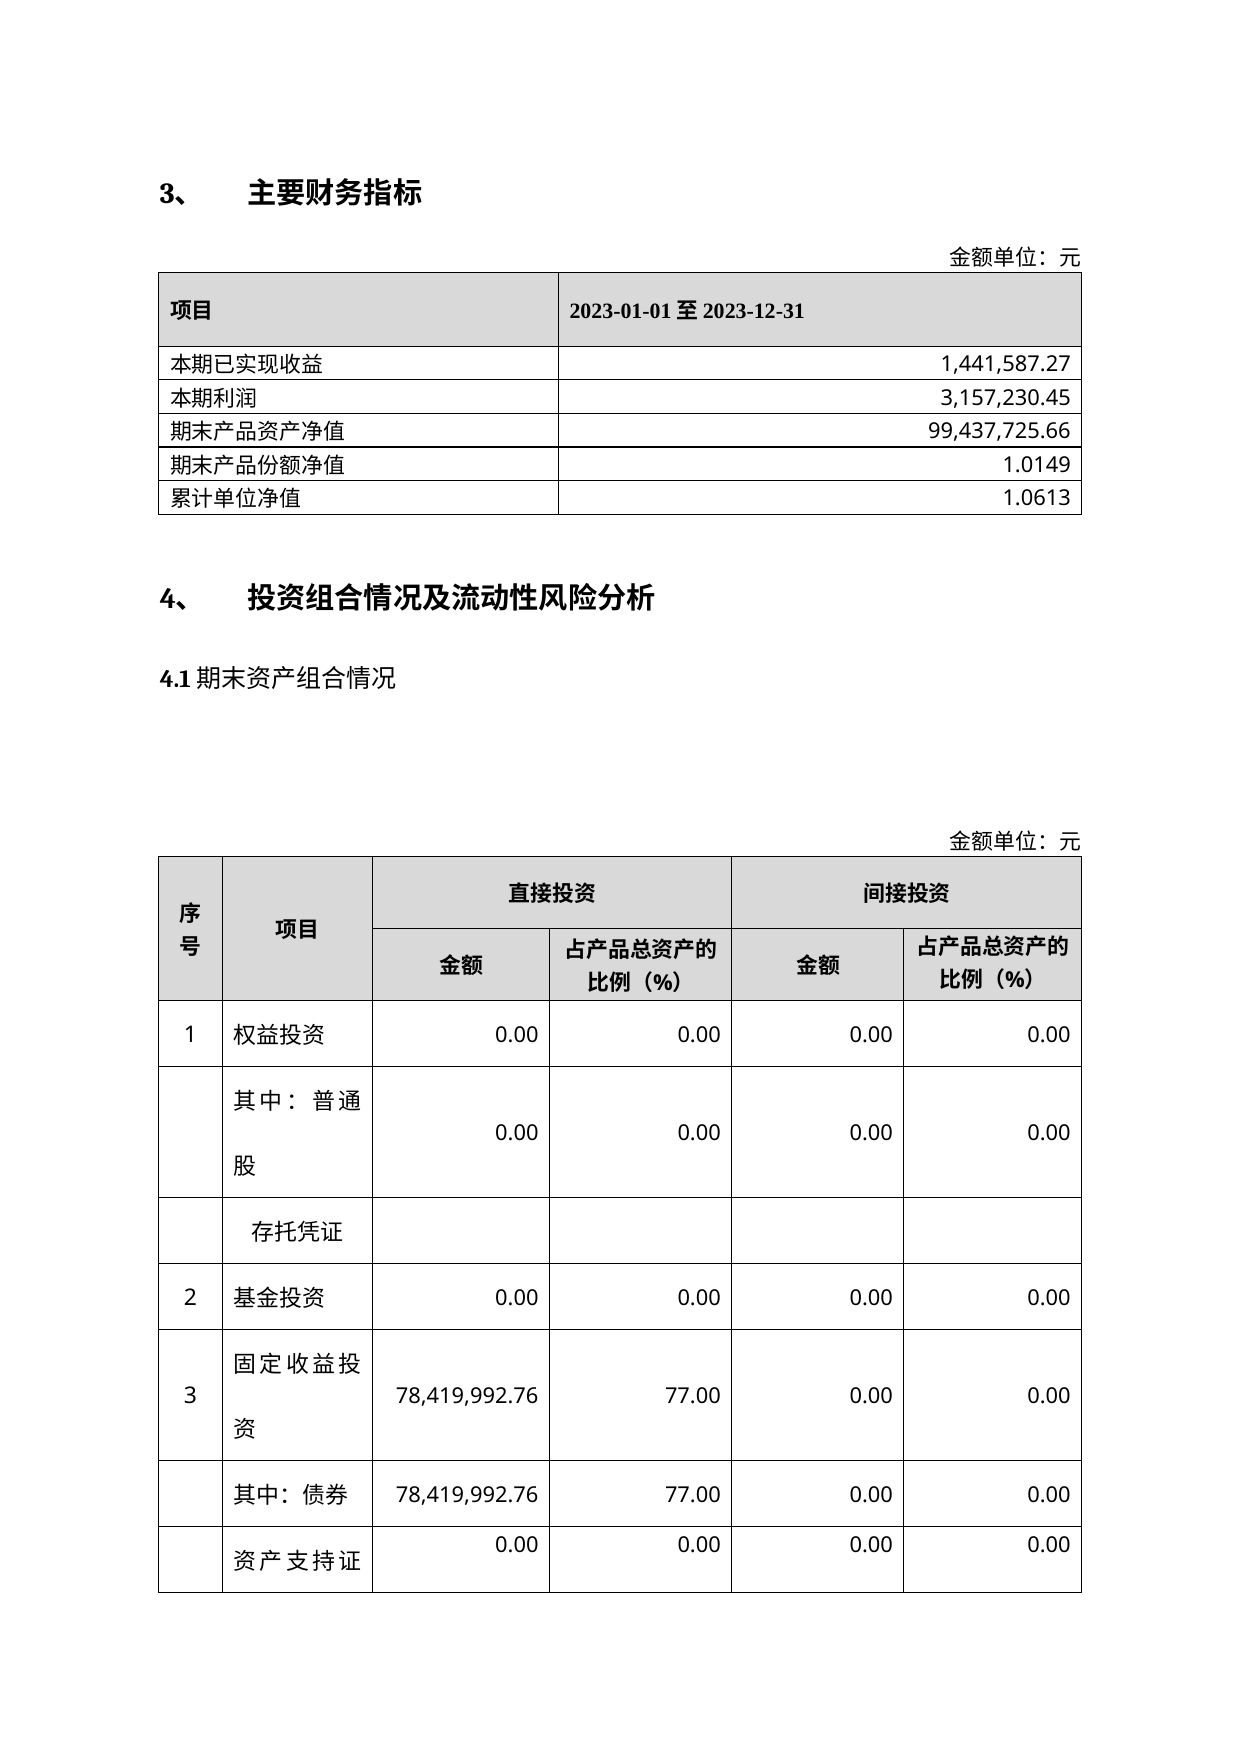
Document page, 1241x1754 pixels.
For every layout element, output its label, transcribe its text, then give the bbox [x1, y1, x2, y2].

table_cell [159, 1461, 222, 1526]
table_cell [159, 1198, 222, 1263]
table_cell 金额 [732, 929, 903, 1000]
table_cell [732, 1198, 903, 1263]
title 投资组合情况及流动性风险分析 [159, 563, 1081, 628]
table_cell 0.00 [904, 1264, 1081, 1329]
table_cell 0.00 [732, 1001, 903, 1066]
table_cell 0.00 [904, 1067, 1081, 1197]
table_cell 0.00 [373, 1527, 549, 1592]
table_cell [373, 1198, 549, 1263]
table_cell 0.00 [904, 1527, 1081, 1592]
table_cell 1.0613 [559, 481, 1081, 513]
table_cell [550, 1198, 731, 1263]
table_cell 权益投资 [223, 1001, 372, 1066]
table_cell 78,419,992.76 [373, 1330, 549, 1460]
table_cell 0.00 [732, 1264, 903, 1329]
table_cell 占产品总资产的比例（%） [904, 929, 1081, 1000]
table_cell 77.00 [550, 1461, 731, 1526]
table_cell 其中：债券 [223, 1461, 372, 1526]
table_cell 0.00 [732, 1067, 903, 1197]
table_cell 金额 [373, 929, 549, 1000]
table_cell 期末产品资产净值 [159, 414, 558, 446]
table_cell 0.00 [373, 1067, 549, 1197]
table_cell 2 [159, 1264, 222, 1329]
table_cell 0.00 [904, 1330, 1081, 1460]
table_cell 存托凭证 [223, 1198, 372, 1263]
table_cell 资产支持证券 [223, 1527, 372, 1592]
title 主要财务指标 [159, 158, 1081, 223]
table_header 间接投资 [732, 857, 1081, 928]
table_cell 0.00 [550, 1527, 731, 1592]
table_cell 0.00 [904, 1001, 1081, 1066]
table_cell 占产品总资产的比例（%） [550, 929, 731, 1000]
table_cell 99,437,725.66 [559, 414, 1081, 446]
table_cell 1.0149 [559, 448, 1081, 480]
table_cell 0.00 [550, 1001, 731, 1066]
table_cell 本期利润 [159, 380, 558, 413]
text 金额单位：元 [159, 823, 1081, 856]
table_cell 78,419,992.76 [373, 1461, 549, 1526]
table_cell [159, 1067, 222, 1197]
table_cell [159, 1527, 222, 1592]
table_cell [904, 1198, 1081, 1263]
table_cell 3 [159, 1330, 222, 1460]
table_cell 1,441,587.27 [559, 347, 1081, 379]
table_cell 累计单位净值 [159, 481, 558, 513]
table_header 序号 [159, 857, 222, 1000]
table_cell 77.00 [550, 1330, 731, 1460]
table_cell 期末产品份额净值 [159, 448, 558, 480]
table_cell 0.00 [550, 1067, 731, 1197]
text 金额单位：元 [159, 239, 1081, 272]
table_cell 0.00 [904, 1461, 1081, 1526]
table_cell 本期已实现收益 [159, 347, 558, 379]
table_cell 0.00 [732, 1527, 903, 1592]
table_header 项目 [159, 273, 558, 346]
table_cell 3,157,230.45 [559, 380, 1081, 413]
table_cell 基金投资 [223, 1264, 372, 1329]
table_cell 1 [159, 1001, 222, 1066]
title 期末资产组合情况 [159, 644, 1081, 709]
table_header 直接投资 [373, 857, 731, 928]
table_cell 其中：普通股 [223, 1067, 372, 1197]
table_header 2023-01-01至 2023-12-31 [559, 273, 1081, 346]
table_cell 固定收益投资 [223, 1330, 372, 1460]
table_cell 0.00 [373, 1264, 549, 1329]
table_cell 0.00 [373, 1001, 549, 1066]
table_cell 0.00 [732, 1461, 903, 1526]
table_cell 0.00 [550, 1264, 731, 1329]
table_cell 0.00 [732, 1330, 903, 1460]
table_header 项目 [223, 857, 372, 1000]
